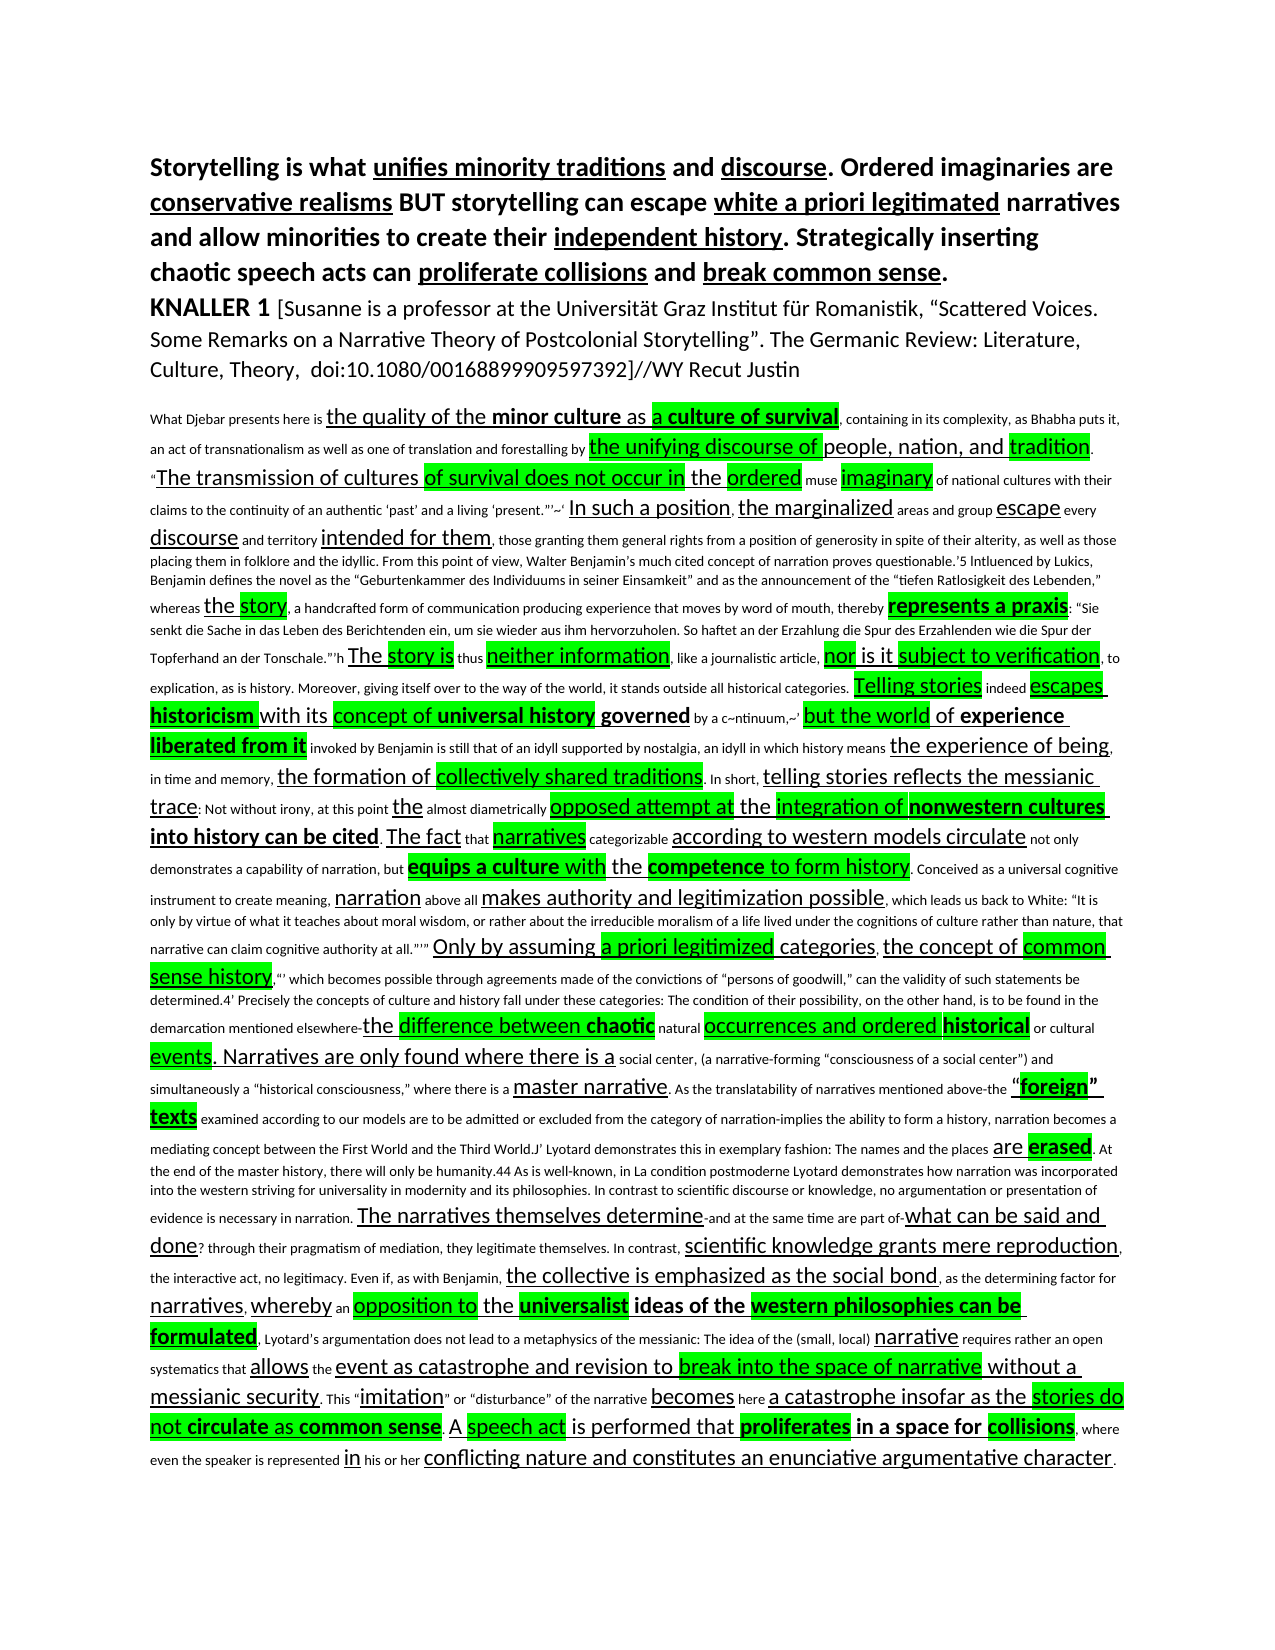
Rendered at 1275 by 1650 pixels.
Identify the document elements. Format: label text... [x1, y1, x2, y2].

subtitle Storytelling is what unifies minority traditions and discourse. Ordered imaginaries are conservative realisms BUT storytelling can escape white a priori legitimated narratives and allow minorities to create their independent history. Strategically inserting chaotic speech acts can proliferate collisions and break common sense. [150, 150, 1125, 288]
text KNALLER 1 [Susanne is a professor at the Universität Graz Institut für Romanistik, “Scattered Voices. Some Remarks on a Narrative Theory of Postcolonial Storytelling”. The Germanic Review: Literature, Culture, Theory, doi:10.1080/00168899909597392]//WY Recut Justin [150, 290, 1125, 383]
text What Djebar presents here is the quality of the minor culture as a culture of survival, containing in its complexity, as Bhabha puts it, an act of transnationalism as well as one of translation and forestalling by the unifying discourse of people, nation, and tradition. “The transmission of cultures of survival does not occur in the ordered muse imaginary of national cultures with their claims to the continuity of an authentic ‘past’ and a living ‘present.”’~‘ In such a position, the marginalized areas and group escape every discourse and territory intended for them, those granting them general rights from a position of generosity in spite of their alterity, as well as those placing them in folklore and the idyllic. From this point of view, Walter Benjamin’s much cited concept of narration proves questionable.’5 lntluenced by Lukics, Benjamin defines the novel as the “Geburtenkammer des Individuums in seiner Einsamkeit” and as the announcement of the “tiefen Ratlosigkeit des Lebenden,” whereas the story, a handcrafted form of communication producing experience that moves by word of mouth, thereby represents a praxis: “Sie senkt die Sache in das Leben des Berichtenden ein, um sie wieder aus ihm hervorzuholen. So haftet an der Erzahlung die Spur des Erzahlenden wie die Spur der Topferhand an der Tonschale.”’h The story is thus neither information, like a journalistic article, nor is it subject to verification, to explication, as is history. Moreover, giving itself over to the way of the world, it stands outside all historical categories. Telling stories indeed escapes historicism with its concept of universal history governed by a c~ntinuum,~’ but the world of experience liberated from it invoked by Benjamin is still that of an idyll supported by nostalgia, an idyll in which history means the experience of being, in time and memory, the formation of collectively shared traditions. In short, telling stories reflects the messianic trace: Not without irony, at this point the almost diametrically opposed attempt at the integration of nonwestern cultures into history can be cited. The fact that narratives categorizable according to western models circulate not only demonstrates a capability of narration, but equips a culture with the competence to form history. Conceived as a universal cognitive instrument to create meaning, narration above all makes authority and legitimization possible, which leads us back to White: “It is only by virtue of what it teaches about moral wisdom, or rather about the irreducible moralism of a life lived under the cognitions of culture rather than nature, that narrative can claim cognitive authority at all.”’” Only by assuming a priori legitimized categories, the concept of common sense history,“’ which becomes possible through agreements made of the convictions of “persons of goodwill,” can the validity of such statements be determined.4’ Precisely the concepts of culture and history fall under these categories: The condition of their possibility, on the other hand, is to be found in the demarcation mentioned elsewhere-the difference between chaotic natural occurrences and ordered historical or cultural events. Narratives are only found where there is a social center, (a narrative-forming “consciousness of a social center”) and simultaneously a “historical consciousness,” where there is a master narrative. As the translatability of narratives mentioned above-the “foreign” texts examined according to our models are to be admitted or excluded from the category of narration-implies the ability to form a history, narration becomes a mediating concept between the First World and the Third World.J’ Lyotard demonstrates this in exemplary fashion: The names and the places are erased. At the end of the master history, there will only be humanity.44 As is well-known, in La condition postmoderne Lyotard demonstrates how narration was incorporated into the western striving for universality in modernity and its philosophies. In contrast to scientific discourse or knowledge, no argumentation or presentation of evidence is necessary in narration. The narratives themselves determine-and at the same time are part of-what can be said and done? through their pragmatism of mediation, they legitimate themselves. In contrast, scientific knowledge grants mere reproduction, the interactive act, no legitimacy. Even if, as with Benjamin, the collective is emphasized as the social bond, as the determining factor for narratives, whereby an opposition to the universalist ideas of the western philosophies can be formulated, Lyotard’s argumentation does not lead to a metaphysics of the messianic: The idea of the (small, local) narrative requires rather an open systematics that allows the event as catastrophe and revision to break into the space of narrative without a messianic security. This “imitation” or “disturbance” of the narrative becomes here a catastrophe insofar as the stories do not circulate as common sense. A speech act is performed that proliferates in a space for collisions, where even the speaker is represented in his or her conflicting nature and constitutes an enunciative argumentative character. [150, 402, 1125, 1471]
